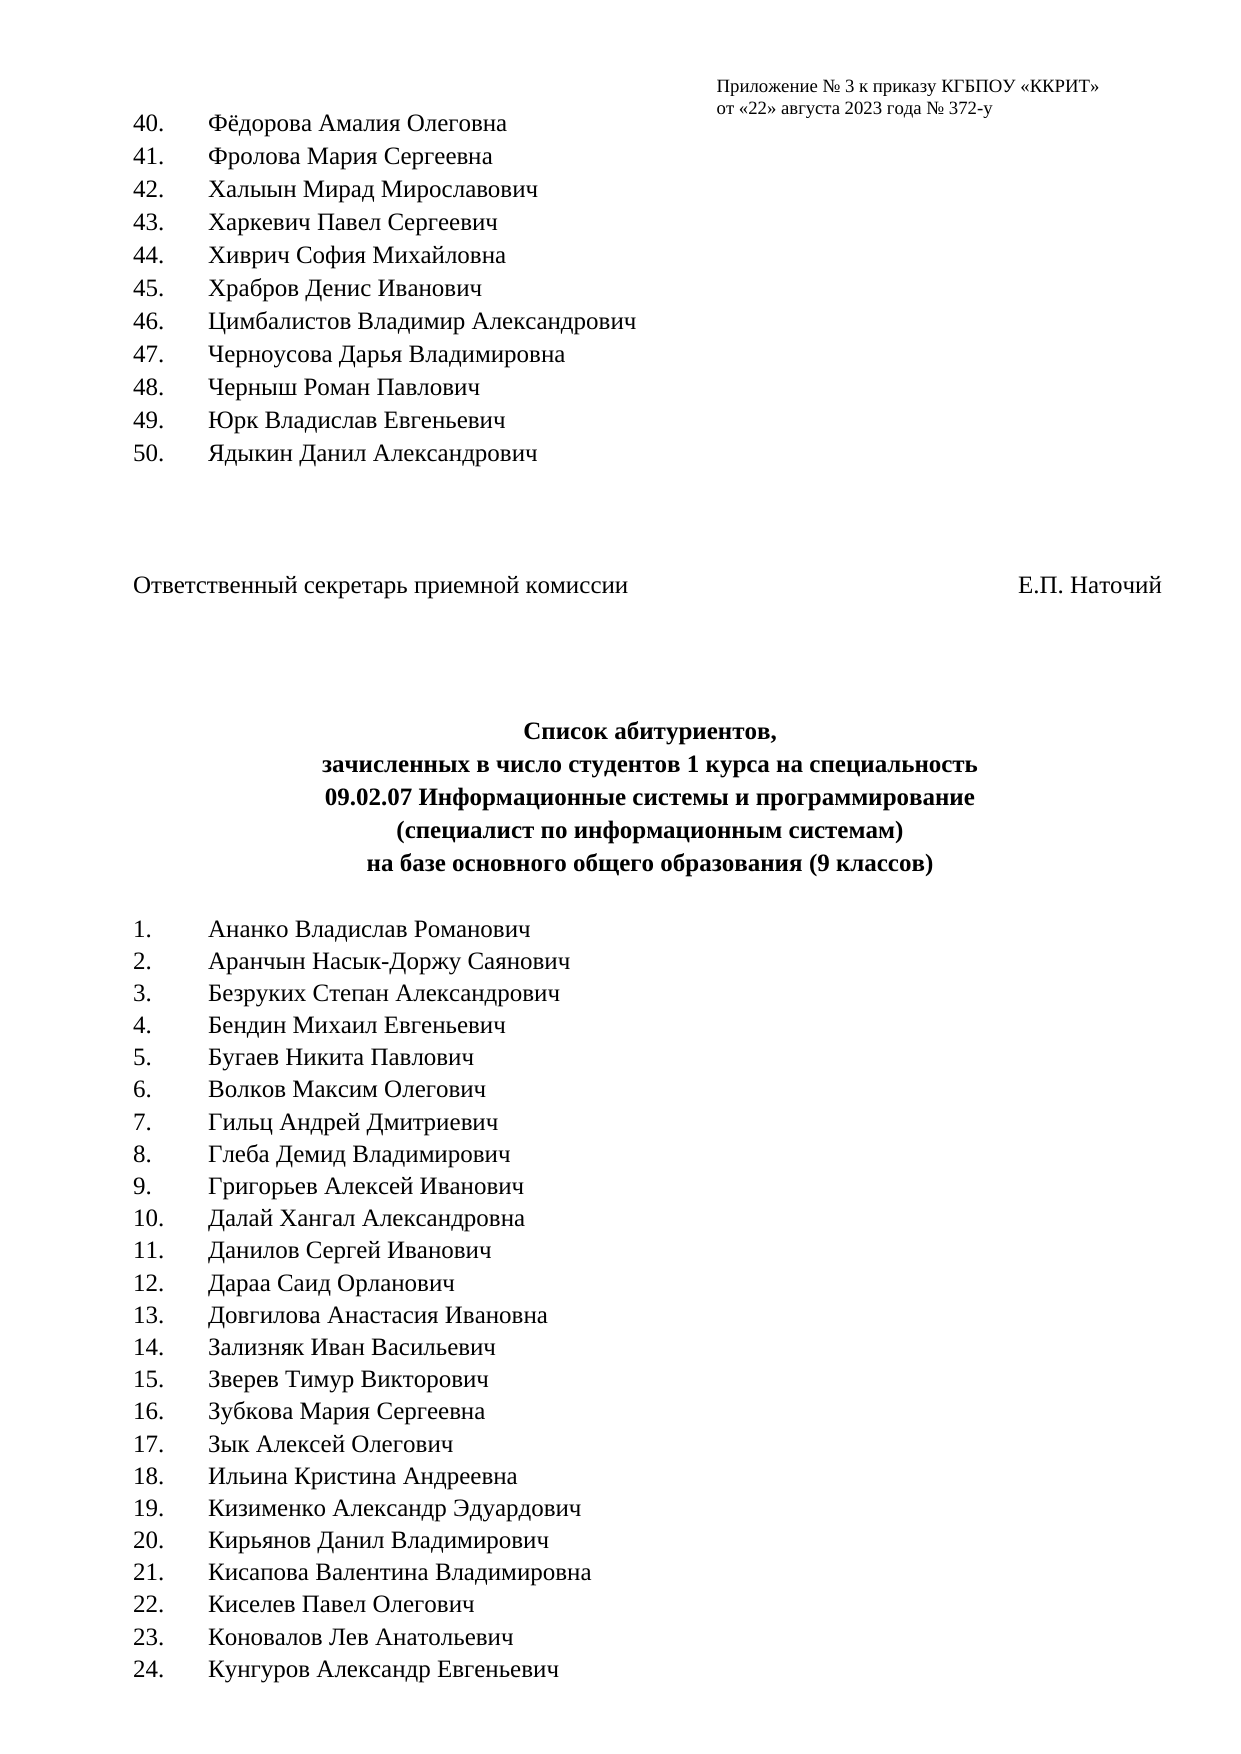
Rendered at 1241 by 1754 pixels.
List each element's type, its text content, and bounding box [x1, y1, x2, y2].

list Черныш Роман Павлович [133, 372, 1167, 401]
list Зверев Тимур Викторович [133, 1364, 1167, 1393]
list Довгилова Анастасия Ивановна [133, 1300, 1167, 1329]
list Глеба Демид Владимирович [133, 1139, 1167, 1168]
list Григорьев Алексей Иванович [133, 1171, 1167, 1200]
text Список абитуриентов, [133, 716, 1167, 745]
list Коновалов Лев Анатольевич [133, 1622, 1167, 1651]
list Бугаев Никита Павлович [133, 1042, 1167, 1071]
list Кизименко Александр Эдуардович [133, 1493, 1167, 1522]
list Гильц Андрей Дмитриевич [133, 1107, 1167, 1136]
list Ананко Владислав Романович [133, 914, 1167, 942]
list Харкевич Павел Сергеевич [133, 207, 1167, 236]
text на базе основного общего образования (9 классов) [133, 848, 1167, 877]
list Черноусова Дарья Владимировна [133, 339, 1167, 368]
list Кисапова Валентина Владимировна [133, 1557, 1167, 1586]
list Зык Алексей Олегович [133, 1429, 1167, 1457]
list Далай Хангал Александровна [133, 1203, 1167, 1232]
list Ядыкин Данил Александрович [133, 438, 1167, 467]
list Дараа Саид Орланович [133, 1268, 1167, 1296]
list Кирьянов Данил Владимирович [133, 1525, 1167, 1554]
text 09.02.07 Информационные системы и программирование [133, 782, 1167, 811]
text Ответственный секретарь приемной комиссии Е.П. Наточий [133, 570, 1167, 599]
list Ильина Кристина Андреевна [133, 1461, 1167, 1489]
table_header Приложение № 3 к приказу КГБПОУ «ККРИТ» от «22» августа 2023 года № 372-у [705, 75, 1148, 118]
list Фёдорова Амалия Олеговна [133, 108, 1167, 137]
list Аранчын Насык-Доржу Саянович [133, 946, 1167, 974]
list Данилов Сергей Иванович [133, 1236, 1167, 1264]
list Храбров Денис Иванович [133, 273, 1167, 302]
list Кунгуров Александр Евгеньевич [133, 1654, 1167, 1683]
list Безруких Степан Александрович [133, 978, 1167, 1007]
list Киселев Павел Олегович [133, 1589, 1167, 1618]
list Цимбалистов Владимир Александрович [133, 306, 1167, 335]
list Бендин Михаил Евгеньевич [133, 1010, 1167, 1039]
text (специалист по информационным системам) [133, 815, 1167, 844]
list Зубкова Мария Сергеевна [133, 1396, 1167, 1425]
text зачисленных в число студентов 1 курса на специальность [133, 749, 1167, 778]
list Юрк Владислав Евгеньевич [133, 405, 1167, 434]
list Фролова Мария Сергеевна [133, 141, 1167, 170]
list Халыын Мирад Мирославович [133, 174, 1167, 203]
list Зализняк Иван Васильевич [133, 1332, 1167, 1361]
list Хиврич София Михайловна [133, 240, 1167, 269]
list Волков Максим Олегович [133, 1074, 1167, 1103]
